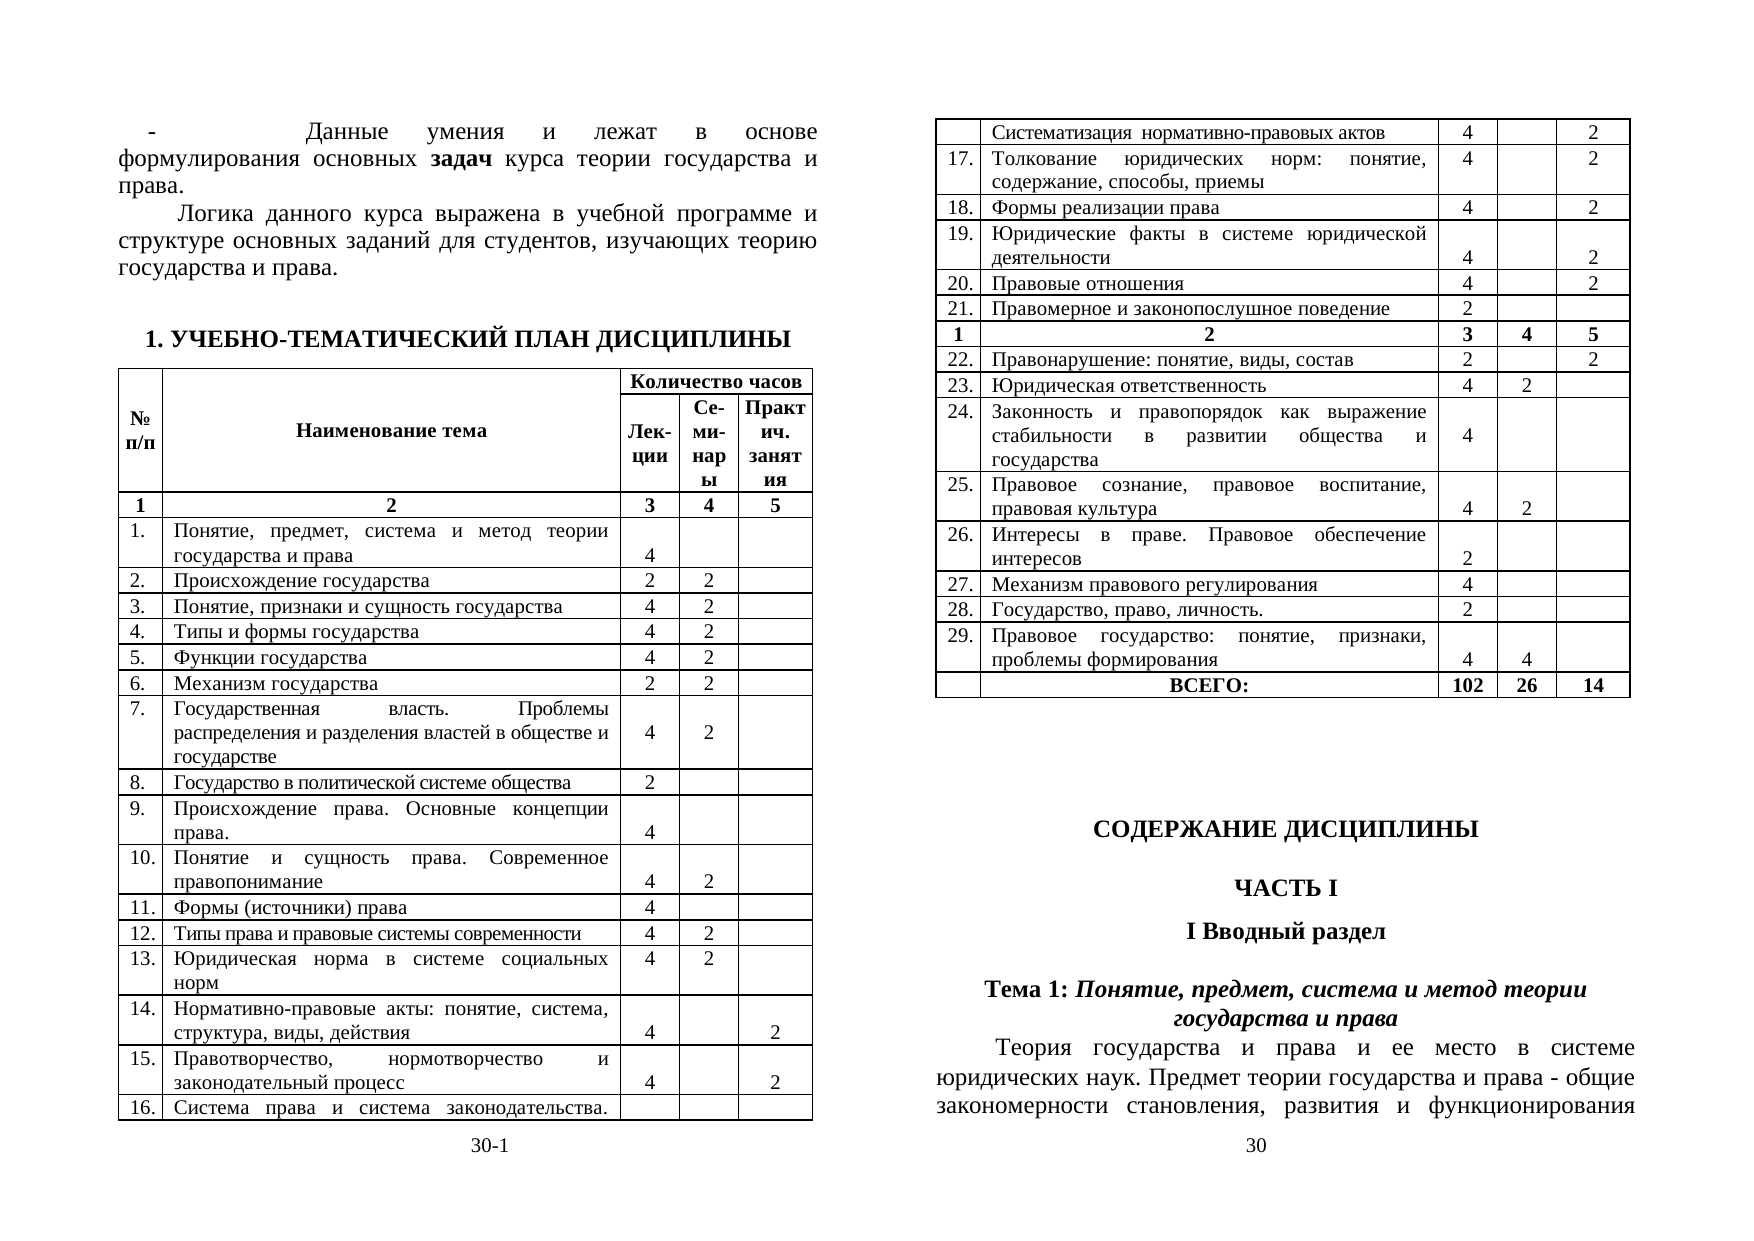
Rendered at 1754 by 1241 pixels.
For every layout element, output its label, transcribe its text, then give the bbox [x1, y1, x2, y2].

table_cell Понятие, признаки и сущность государства [163, 594, 620, 618]
table_cell Законность и правопорядок как выражение стабильности в развитии общества и государства [981, 398, 1438, 471]
table_cell 2 [163, 493, 620, 517]
table_cell Юридические факты в системе юридической деятельности [981, 221, 1438, 269]
table_cell Правовое государство: понятие, признаки, проблемы формирования [981, 623, 1438, 671]
table_cell 1 [119, 493, 162, 517]
table_cell 2 [739, 1046, 812, 1094]
table_cell [1557, 522, 1629, 570]
table_cell 4 [1439, 472, 1497, 520]
table_cell [739, 770, 812, 794]
table_cell 4 [1439, 373, 1497, 397]
table_cell [1557, 472, 1629, 520]
table_cell 2 [1557, 120, 1629, 144]
table_header Количество часов [621, 369, 812, 393]
table_cell Система права и система законодательства. Систематизация нормативно-правовых актов [981, 120, 1438, 144]
subtitle ЧАСТЬ I [936, 872, 1636, 902]
table_cell Правотворчество, нормотворчество и законодательный процесс [163, 1046, 620, 1094]
table_cell 4 [621, 518, 679, 566]
table_cell [680, 996, 738, 1044]
table_cell 102 [1439, 673, 1497, 697]
table_cell 1 [937, 322, 980, 346]
table_cell Происхождение права. Основные концепции права. [163, 796, 620, 844]
subtitle I Вводный раздел [936, 916, 1636, 945]
table_cell [739, 895, 812, 919]
table_cell [1498, 195, 1556, 219]
table_cell [680, 1095, 738, 1119]
table_cell [119, 671, 162, 694]
table_cell [1557, 623, 1629, 671]
table_cell [680, 1046, 738, 1094]
table_cell [119, 796, 162, 844]
table_cell 2 [621, 568, 679, 592]
table_cell 2 [1557, 145, 1629, 193]
table_cell 4 [1439, 195, 1497, 219]
table_cell Практич. занятия [739, 395, 812, 491]
table_cell 4 [680, 493, 738, 517]
table_cell [1498, 572, 1556, 596]
table_cell Лек-ции [621, 395, 679, 491]
table_cell Типы и формы государства [163, 619, 620, 643]
table_cell 4 [1439, 221, 1497, 269]
table_cell 2 [739, 1095, 812, 1119]
table_cell [680, 895, 738, 919]
table_cell 2 [680, 921, 738, 944]
table_cell [739, 946, 812, 994]
table_cell Механизм правового регулирования [981, 572, 1438, 596]
table_cell Се-ми-нары [680, 395, 738, 491]
table_cell Функции государства [163, 645, 620, 669]
table_cell [119, 946, 162, 994]
table_cell 2 [1557, 270, 1629, 294]
table_cell [1557, 597, 1629, 621]
table_cell Всего: [981, 673, 1438, 697]
table_cell 4 [1439, 270, 1497, 294]
table_cell 2 [680, 671, 738, 694]
text СОДЕРЖАНИЕ ДИСЦИПЛИНЫ [936, 814, 1636, 843]
table_header Наименование тема [163, 369, 620, 491]
table_cell 4 [1498, 322, 1556, 346]
table_cell [739, 696, 812, 768]
table_cell 4 [621, 696, 679, 768]
text Логика данного курса выражена в учебной программе и структуре основных заданий для студентов, изучающих теорию государства и права. [118, 199, 818, 281]
table_cell 2 [621, 770, 679, 794]
table_cell 2 [1557, 221, 1629, 269]
table_cell 4 [1439, 120, 1497, 144]
table_cell [739, 796, 812, 844]
table_cell Государство, право, личность. [981, 597, 1438, 621]
text 1. УЧЕБНО-ТЕМАТИЧЕСКИЙ ПЛАН ДИСЦИПЛИНЫ [118, 324, 818, 353]
table_cell 26 [1498, 673, 1556, 697]
table_cell Типы права и правовые системы современности [163, 921, 620, 944]
table_cell [119, 895, 162, 919]
table_cell Система права и система законодательства. Систематизация нормативно-правовых актов [163, 1095, 620, 1119]
table_cell 2 [1439, 347, 1497, 371]
table_cell [1498, 145, 1556, 193]
table_cell 4 [1439, 145, 1497, 193]
table_cell Интересы в праве. Правовое обеспечение интересов [981, 522, 1438, 570]
table_cell [1498, 221, 1556, 269]
table_cell 2 [1439, 522, 1497, 570]
table_cell [119, 619, 162, 643]
table_cell 4 [1439, 398, 1497, 471]
table_cell [739, 845, 812, 893]
table_cell [739, 518, 812, 566]
list Данные умения и лежат в основе формулирования основных задач курса теории государства и права. [118, 118, 818, 199]
table_cell [119, 594, 162, 618]
table_cell 2 [1439, 296, 1497, 320]
table_cell 4 [621, 895, 679, 919]
table_cell [119, 996, 162, 1044]
table_cell [1498, 522, 1556, 570]
table_cell 2 [621, 671, 679, 694]
table_cell [739, 921, 812, 944]
table_cell Правовое сознание, правовое воспитание, правовая культура [981, 472, 1438, 520]
table_cell Государственная власть. Проблемы распределения и разделения властей в обществе и государстве [163, 696, 620, 768]
table_header № п/п [119, 369, 162, 491]
table_cell 4 [621, 946, 679, 994]
table_cell [1557, 398, 1629, 471]
table_cell 2 [680, 594, 738, 618]
table_cell [937, 270, 980, 294]
table_cell 3 [621, 493, 679, 517]
table_cell 2 [1439, 597, 1497, 621]
table_cell [119, 770, 162, 794]
text Тема 1: Понятие, предмет, система и метод теории [936, 974, 1636, 1003]
table_cell [937, 120, 980, 144]
table_cell [739, 594, 812, 618]
table_cell 4 [621, 594, 679, 618]
table_cell Механизм государства [163, 671, 620, 694]
table_cell [1498, 597, 1556, 621]
table_cell [937, 221, 980, 269]
table_cell [937, 623, 980, 671]
table_cell Юридическая ответственность [981, 373, 1438, 397]
table_cell [1498, 398, 1556, 471]
table_cell 2 [1498, 472, 1556, 520]
table_cell 2 [1557, 347, 1629, 371]
table_cell [937, 296, 980, 320]
table_cell [1498, 296, 1556, 320]
table_cell 4 [621, 921, 679, 944]
text государства и права [936, 1003, 1636, 1032]
table_cell [937, 347, 980, 371]
table_cell 2 [1557, 195, 1629, 219]
table_cell Формы (источники) права [163, 895, 620, 919]
table_cell [739, 671, 812, 694]
table_cell Нормативно-правовые акты: понятие, система, структура, виды, действия [163, 996, 620, 1044]
table_cell [937, 472, 980, 520]
table_cell [739, 568, 812, 592]
table_cell Понятие и сущность права. Современное правопонимание [163, 845, 620, 893]
table_cell [680, 770, 738, 794]
table_cell 2 [680, 645, 738, 669]
table_cell 5 [1557, 322, 1629, 346]
table_cell Происхождение государства [163, 568, 620, 592]
table_cell Государство в политической системе общества [163, 770, 620, 794]
table_cell [937, 398, 980, 471]
table_cell [1498, 270, 1556, 294]
table_cell [1498, 347, 1556, 371]
table_cell [1557, 296, 1629, 320]
table_cell Формы реализации права [981, 195, 1438, 219]
table_cell [119, 696, 162, 768]
table_cell Правомерное и законопослушное поведение [981, 296, 1438, 320]
table_cell 4 [621, 796, 679, 844]
table_cell [119, 568, 162, 592]
table_cell 2 [680, 568, 738, 592]
table_cell Правонарушение: понятие, виды, состав [981, 347, 1438, 371]
table_cell Юридическая норма в системе социальных норм [163, 946, 620, 994]
table_cell [937, 522, 980, 570]
table_cell [937, 597, 980, 621]
table_cell [119, 845, 162, 893]
table_cell [119, 921, 162, 944]
table_cell [119, 1095, 162, 1119]
table_cell 3 [1439, 322, 1497, 346]
table_cell Правовые отношения [981, 270, 1438, 294]
table_cell [739, 619, 812, 643]
table_cell [1557, 572, 1629, 596]
table_cell 14 [1557, 673, 1629, 697]
table_cell [937, 145, 980, 193]
table_cell [937, 572, 980, 596]
table_cell 4 [621, 619, 679, 643]
table_cell [739, 645, 812, 669]
table_cell [680, 518, 738, 566]
table_cell 4 [621, 645, 679, 669]
table_cell 4 [1439, 623, 1497, 671]
table_cell [937, 373, 980, 397]
table_cell 4 [621, 1095, 679, 1119]
table_cell 4 [1439, 572, 1497, 596]
table_cell 4 [1498, 623, 1556, 671]
table_cell 2 [680, 619, 738, 643]
table_cell 2 [680, 845, 738, 893]
table_cell 2 [739, 996, 812, 1044]
table_cell Толкование юридических норм: понятие, содержание, способы, приемы [981, 145, 1438, 193]
table_cell [937, 673, 980, 697]
table_cell Понятие, предмет, система и метод теории государства и права [163, 518, 620, 566]
table_cell 2 [680, 946, 738, 994]
table_cell 5 [739, 493, 812, 517]
table_cell 2 [680, 696, 738, 768]
table_cell [937, 195, 980, 219]
table_cell [119, 645, 162, 669]
table_cell [119, 518, 162, 566]
table_cell 4 [621, 1046, 679, 1094]
table_cell [680, 796, 738, 844]
table_cell [1557, 373, 1629, 397]
table_cell [119, 1046, 162, 1094]
table_cell 4 [621, 996, 679, 1044]
table_cell [1498, 120, 1556, 144]
table_cell 4 [621, 845, 679, 893]
table_cell 2 [1498, 373, 1556, 397]
table_cell 2 [981, 322, 1438, 346]
